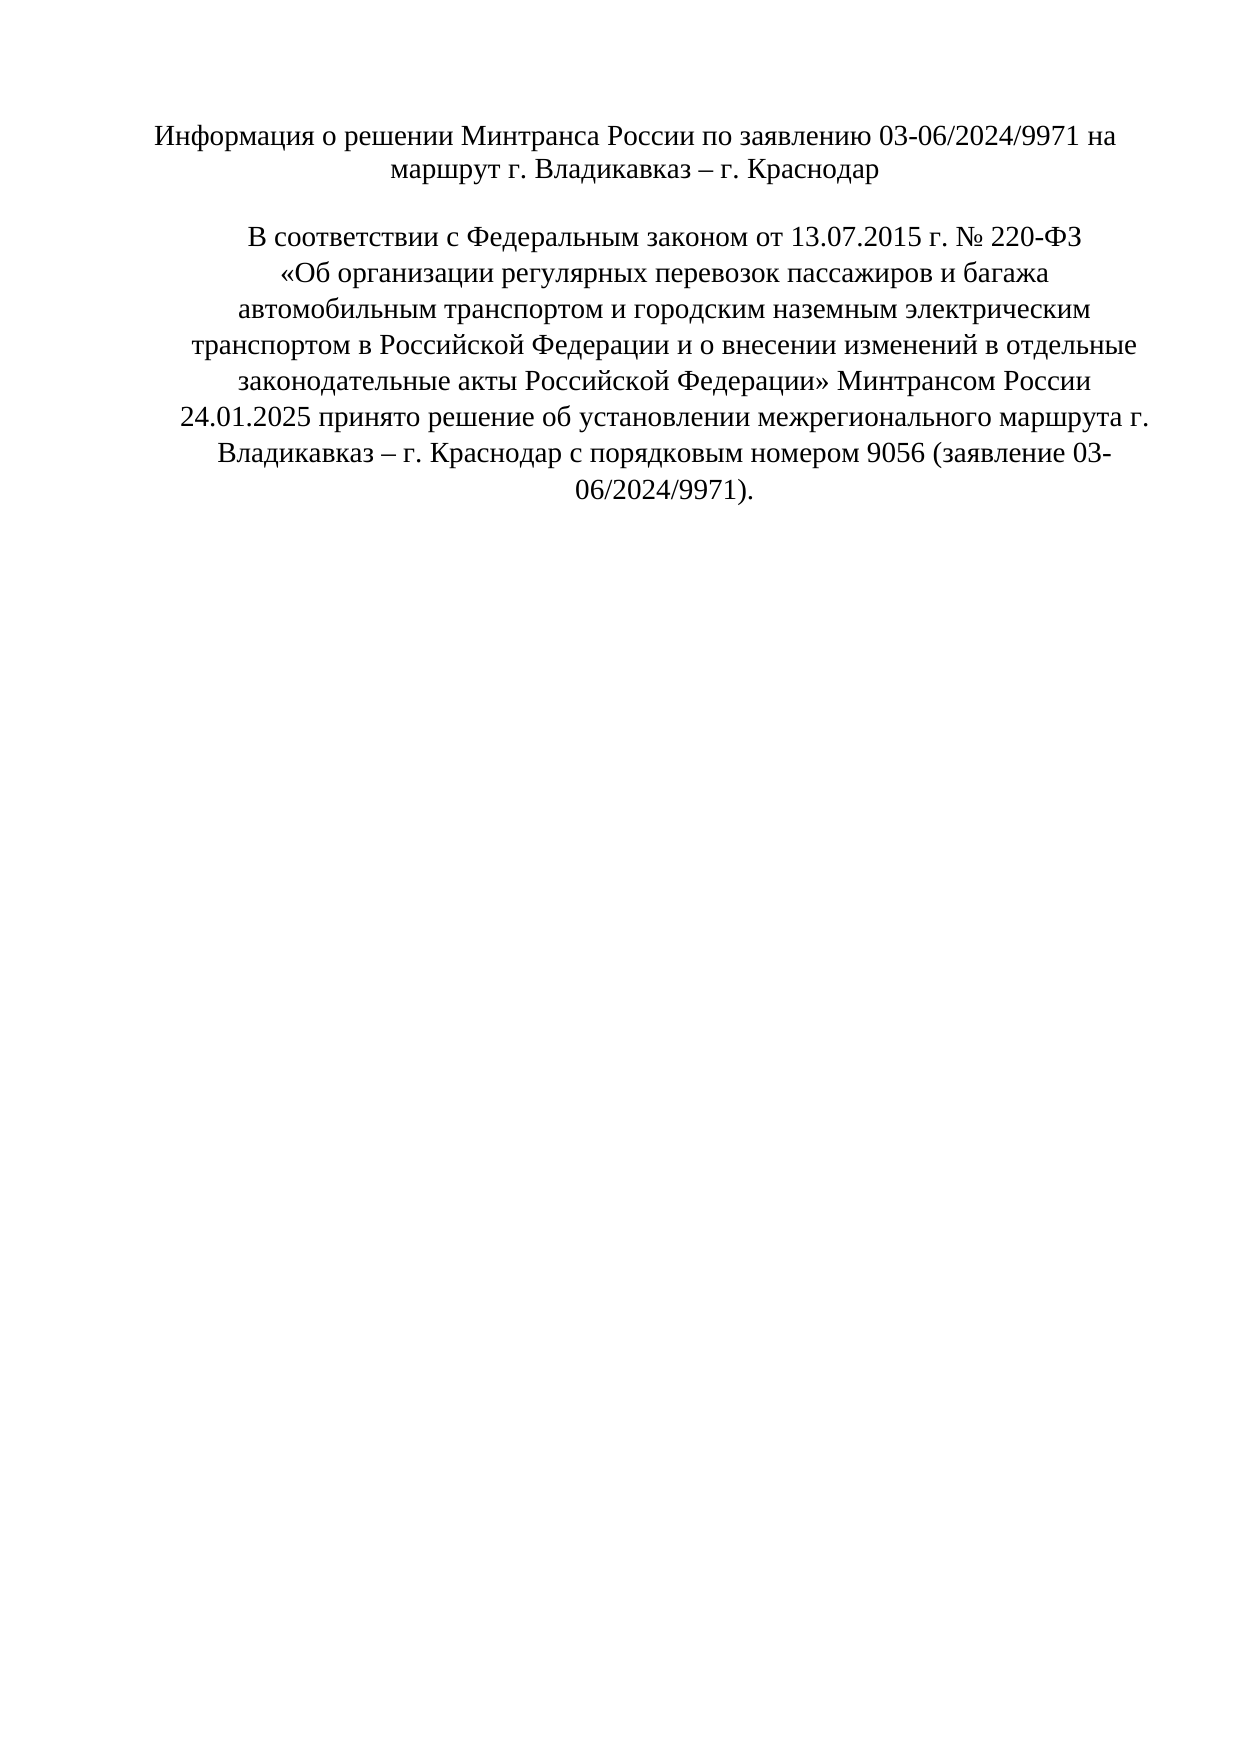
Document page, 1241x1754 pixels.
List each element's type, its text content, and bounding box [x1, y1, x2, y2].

text Информация о решении Минтранса России по заявлению 03-06/2024/9971 на маршрут г. Владикавказ – г. Краснодар [118, 118, 1152, 185]
text В соответствии с Федеральным законом от 13.07.2015 г. № 220-ФЗ «Об организации регулярных перевозок пассажиров и багажа автомобильным транспортом и городским наземным электрическим транспортом в Российской Федерации и о внесении изменений в отдельные законодательные акты Российской Федерации» Минтрансом России 24.01.2025 принято решение об установлении межрегионального маршрута г. Владикавказ – г. Краснодар с порядковым номером 9056 (заявление 03-06/2024/9971). [177, 219, 1152, 505]
